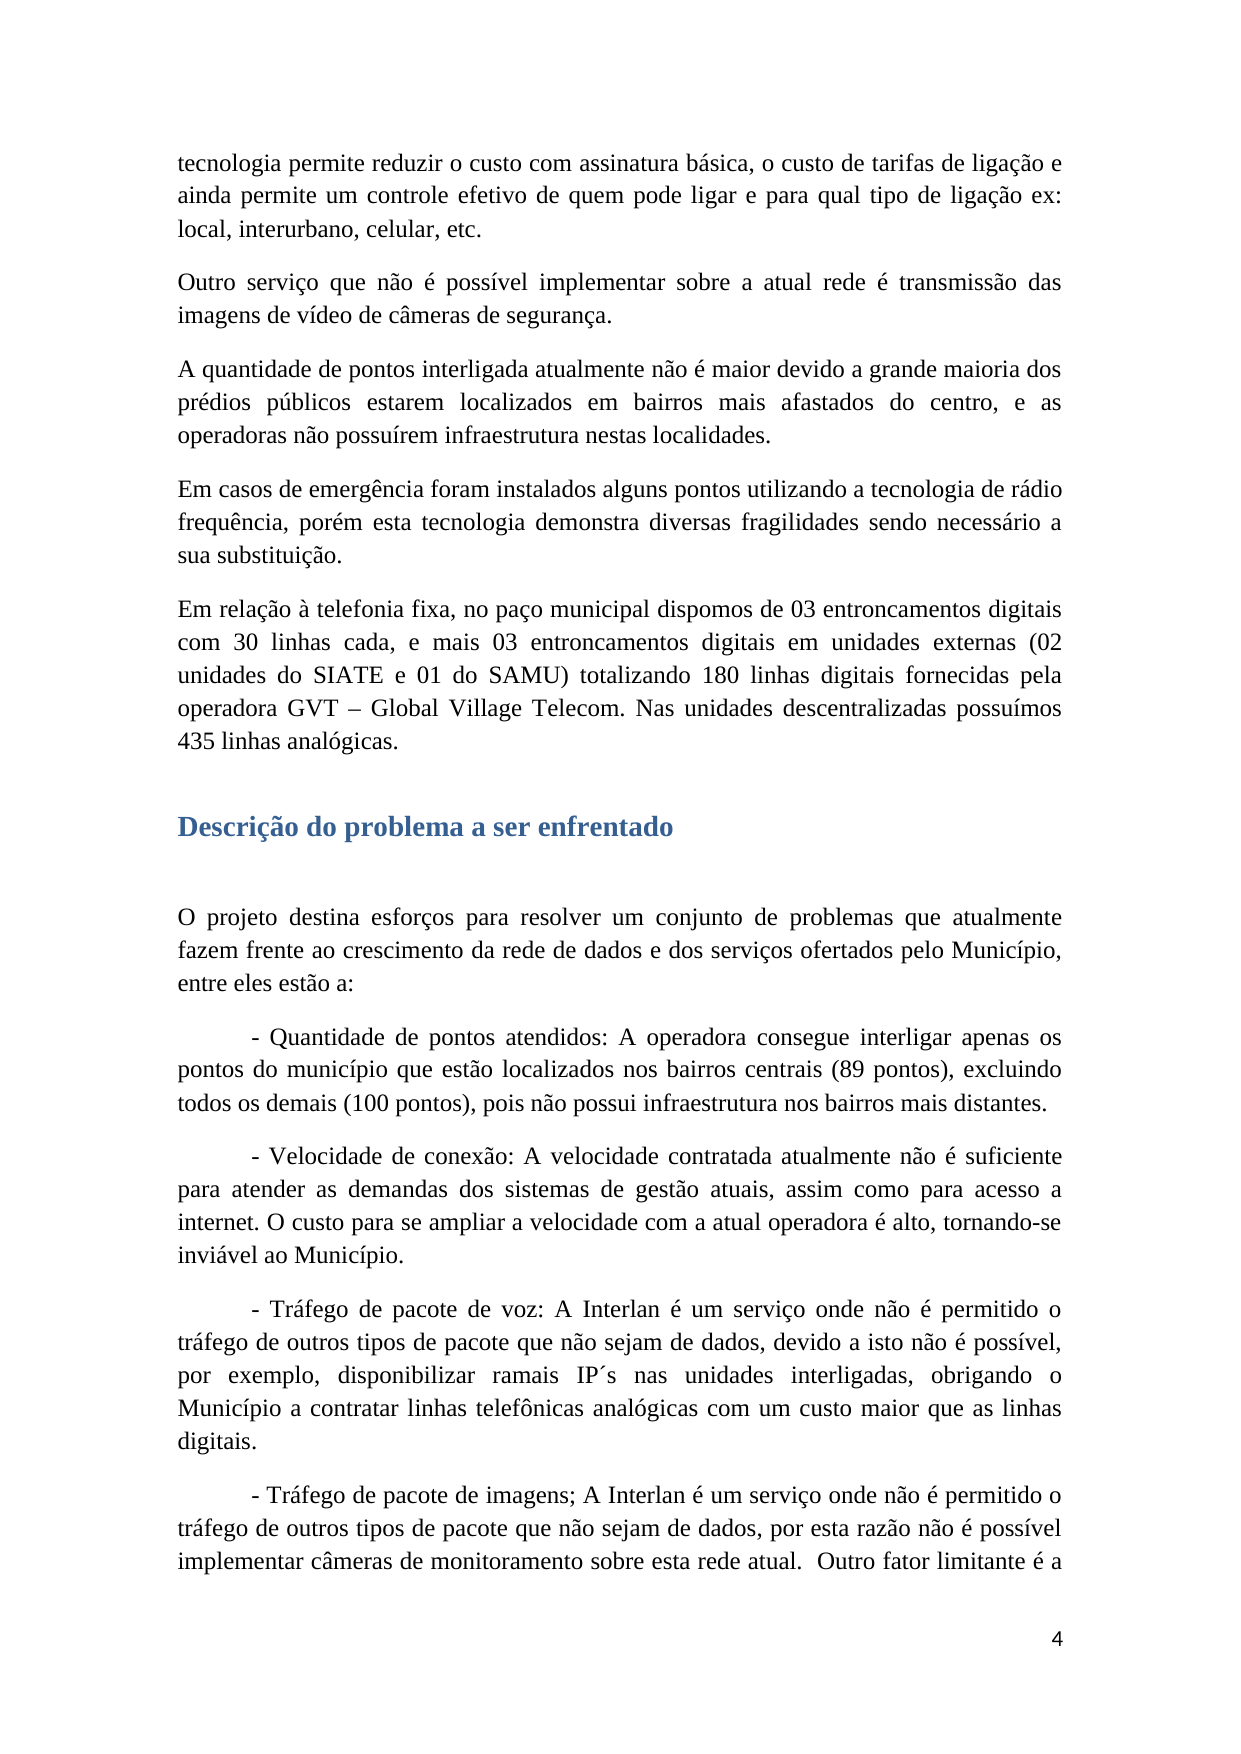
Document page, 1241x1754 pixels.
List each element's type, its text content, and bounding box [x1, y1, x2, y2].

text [177, 148, 1063, 242]
text O projeto destina esforços para resolver um conjunto de problemas que atualmente fazem frente ao crescimento da rede de dados e dos serviços ofertados pelo Município, entre eles estão a: [177, 902, 1063, 996]
subtitle Descrição do problema a ser enfrentado [177, 809, 1063, 843]
text - Tráfego de pacote de voz: A Interlan é um serviço onde não é permitido o tráfego de outros tipos de pacote que não sejam de dados, devido a isto não é possível, por exemplo, disponibilizar ramais IP´s nas unidades interligadas, obrigando o Município a contratar linhas telefônicas analógicas com um custo maior que as linhas digitais. [177, 1294, 1063, 1455]
text A quantidade de pontos interligada atualmente não é maior devido a grande maioria dos prédios públicos estarem localizados em bairros mais afastados do centro, e as operadoras não possuírem infraestrutura nestas localidades. [177, 354, 1063, 449]
text Outro serviço que não é possível implementar sobre a atual rede é transmissão das imagens de vídeo de câmeras de segurança. [177, 267, 1063, 329]
text - Quantidade de pontos atendidos: A operadora consegue interligar apenas os pontos do município que estão localizados nos bairros centrais (89 pontos), excluindo todos os demais (100 pontos), pois não possui infraestrutura nos bairros mais distantes. [177, 1022, 1063, 1116]
text - Velocidade de conexão: A velocidade contratada atualmente não é suficiente para atender as demandas dos sistemas de gestão atuais, assim como para acesso a internet. O custo para se ampliar a velocidade com a atual operadora é alto, tornando-se inviável ao Município. [177, 1141, 1063, 1269]
text Em casos de emergência foram instalados alguns pontos utilizando a tecnologia de rádio frequência, porém esta tecnologia demonstra diversas fragilidades sendo necessário a sua substituição. [177, 474, 1063, 569]
text Em relação à telefonia fixa, no paço municipal dispomos de 03 entroncamentos digitais com 30 linhas cada, e mais 03 entroncamentos digitais em unidades externas (02 unidades do SIATE e 01 do SAMU) totalizando 180 linhas digitais fornecidas pela operadora GVT – Global Village Telecom. Nas unidades descentralizadas possuímos 435 linhas analógicas. [177, 594, 1063, 755]
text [177, 1480, 1063, 1575]
